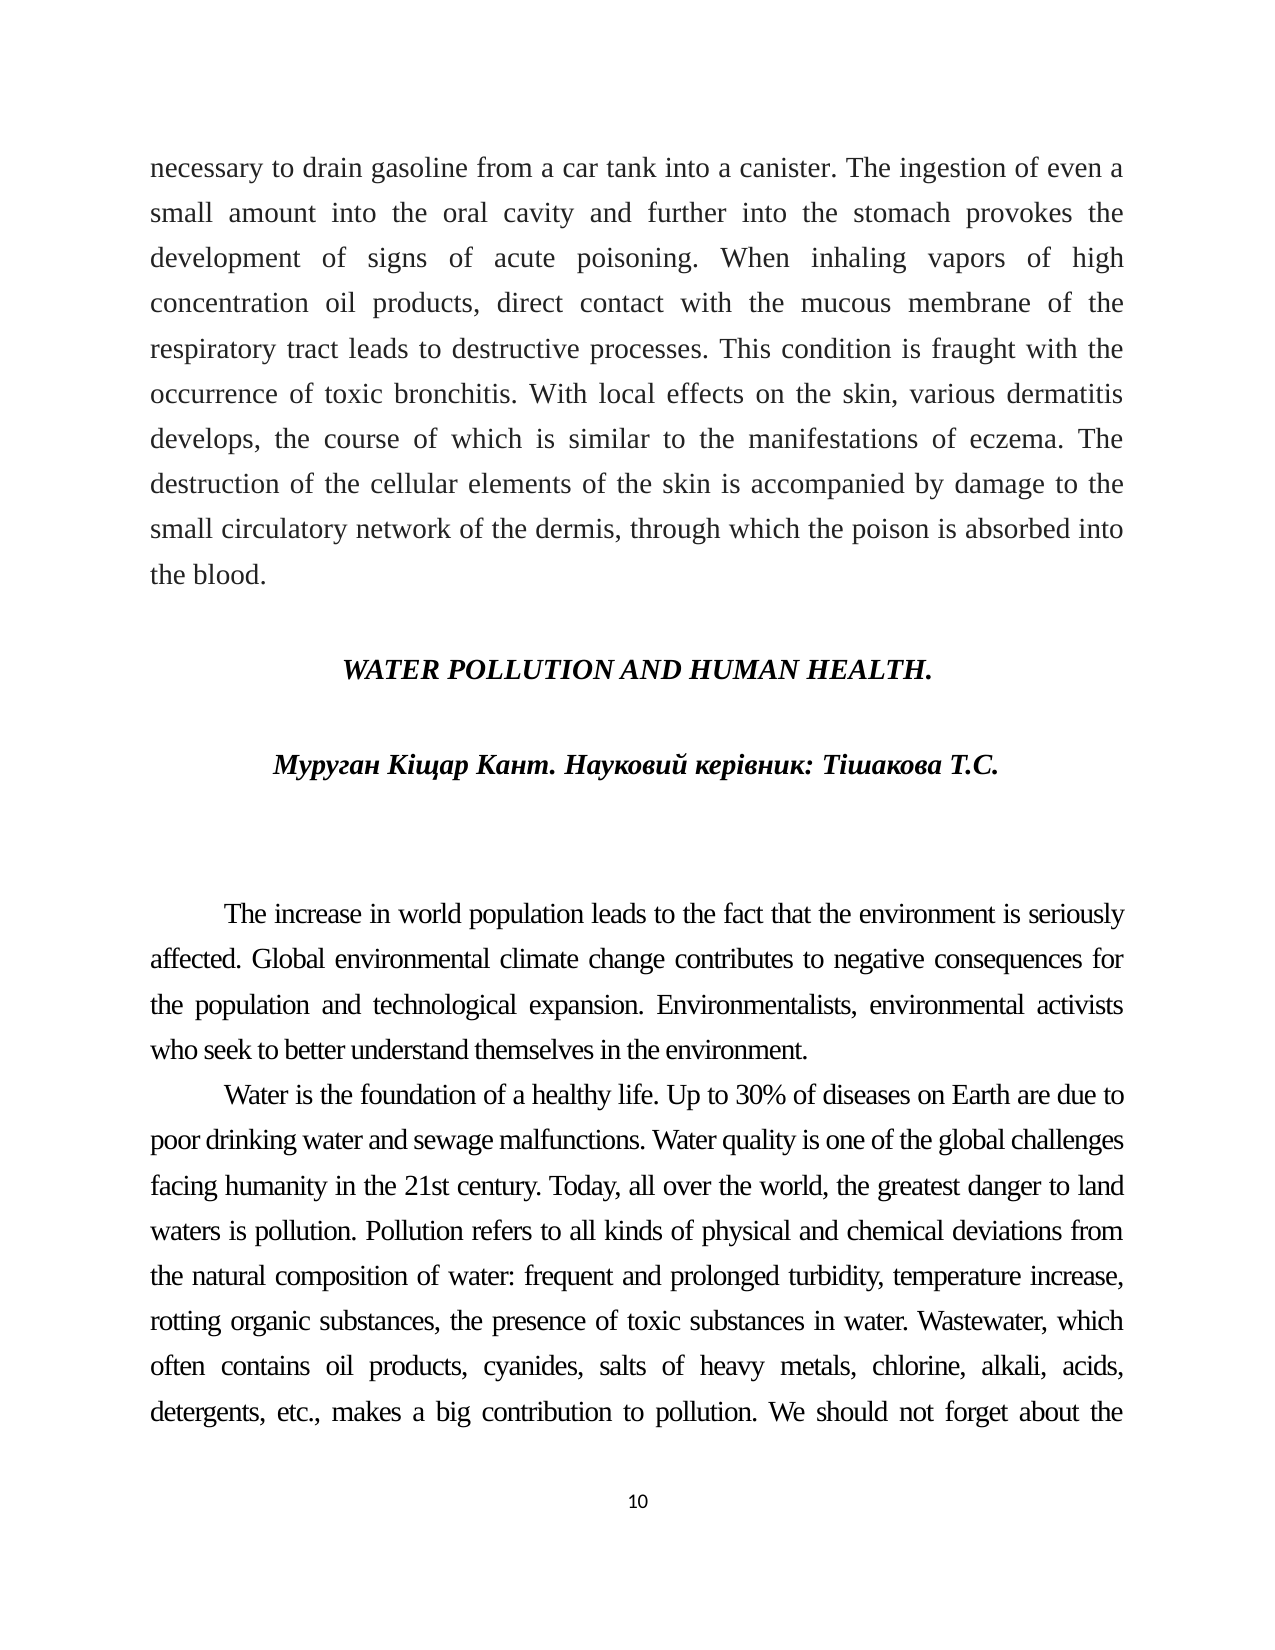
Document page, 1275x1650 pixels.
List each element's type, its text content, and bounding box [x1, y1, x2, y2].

text The increase in world population leads to the fact that the environment is seriously affected. Global environmental climate change contributes to negative consequences for the population and technological expansion. Environmentalists, environmental activists who seek to better understand themselves in the environment. [150, 896, 1125, 1066]
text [150, 150, 1125, 590]
text WATER POLLUTION AND HUMAN HEALTH. [150, 652, 1125, 686]
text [150, 1077, 1125, 1427]
text Муруган Кіщар Кант. Науковий керівник: Тішакова Т.С. [150, 747, 1125, 781]
